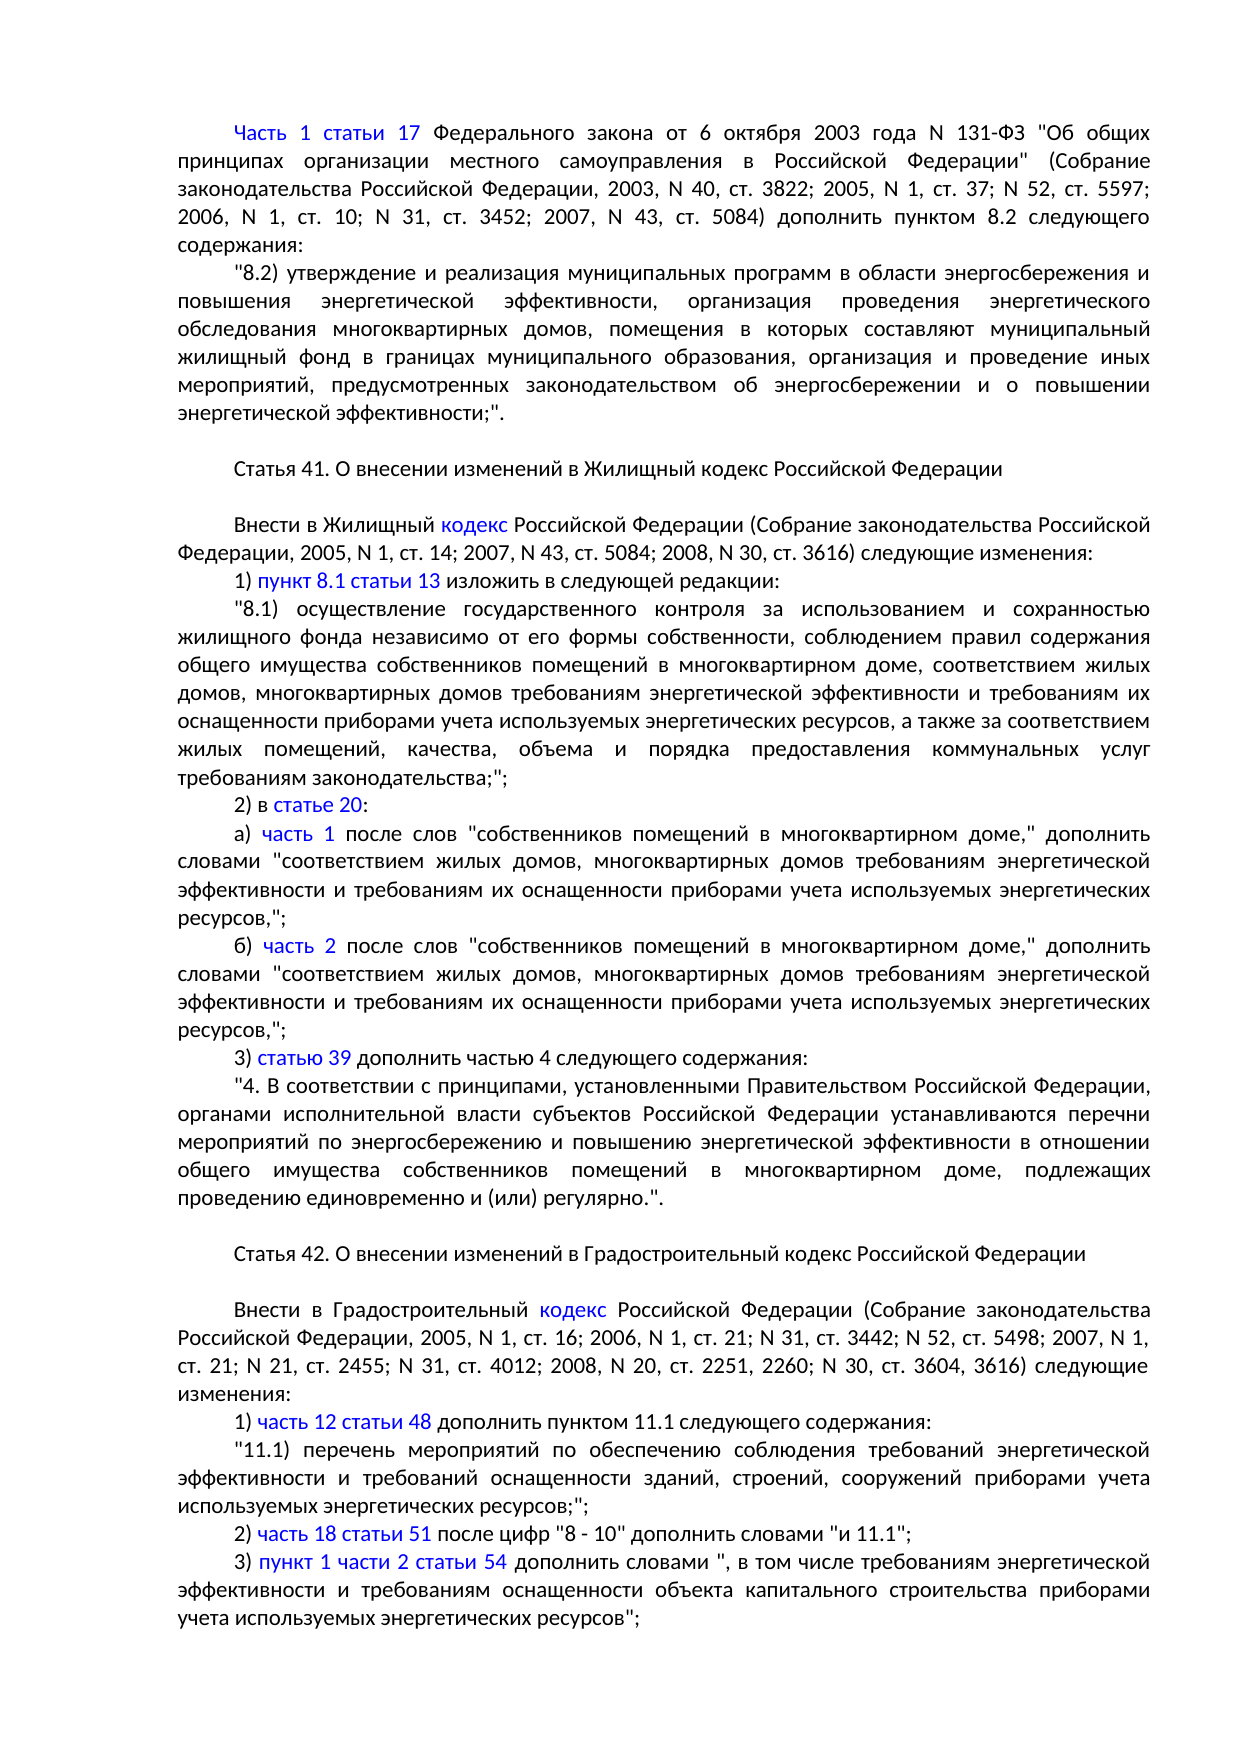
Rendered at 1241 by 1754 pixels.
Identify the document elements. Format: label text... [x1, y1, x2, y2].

text 1) часть 12 статьи 48 дополнить пунктом 11.1 следующего содержания: [177, 1407, 1152, 1435]
text Внести в Жилищный кодекс Российской Федерации (Собрание законодательства Российской Федерации, 2005, N 1, ст. 14; 2007, N 43, ст. 5084; 2008, N 30, ст. 3616) следующие изменения: [177, 510, 1152, 566]
text 3) статью 39 дополнить частью 4 следующего содержания: [177, 1043, 1152, 1071]
text 3) пункт 1 части 2 статьи 54 дополнить словами ", в том числе требованиям энергетической эффективности и требованиям оснащенности объекта капитального строительства приборами учета используемых энергетических ресурсов"; [177, 1547, 1152, 1631]
text 2) часть 18 статьи 51 после цифр "8 - 10" дополнить словами "и 11.1"; [177, 1519, 1152, 1547]
text б) часть 2 после слов "собственников помещений в многоквартирном доме," дополнить словами "соответствием жилых домов, многоквартирных домов требованиям энергетической эффективности и требованиям их оснащенности приборами учета используемых энергетических ресурсов,"; [177, 931, 1152, 1043]
text Статья 42. О внесении изменений в Градостроительный кодекс Российской Федерации [177, 1239, 1152, 1267]
text "4. В соответствии с принципами, установленными Правительством Российской Федерации, органами исполнительной власти субъектов Российской Федерации устанавливаются перечни мероприятий по энергосбережению и повышению энергетической эффективности в отношении общего имущества собственников помещений в многоквартирном доме, подлежащих проведению единовременно и (или) регулярно.". [177, 1071, 1152, 1211]
text Статья 41. О внесении изменений в Жилищный кодекс Российской Федерации [177, 454, 1152, 482]
text Внести в Градостроительный кодекс Российской Федерации (Собрание законодательства Российской Федерации, 2005, N 1, ст. 16; 2006, N 1, ст. 21; N 31, ст. 3442; N 52, ст. 5498; 2007, N 1, ст. 21; N 21, ст. 2455; N 31, ст. 4012; 2008, N 20, ст. 2251, 2260; N 30, ст. 3604, 3616) следующие изменения: [177, 1295, 1152, 1407]
text а) часть 1 после слов "собственников помещений в многоквартирном доме," дополнить словами "соответствием жилых домов, многоквартирных домов требованиям энергетической эффективности и требованиям их оснащенности приборами учета используемых энергетических ресурсов,"; [177, 819, 1152, 931]
text "8.1) осуществление государственного контроля за использованием и сохранностью жилищного фонда независимо от его формы собственности, соблюдением правил содержания общего имущества собственников помещений в многоквартирном доме, соответствием жилых домов, многоквартирных домов требованиям энергетической эффективности и требованиям их оснащенности приборами учета используемых энергетических ресурсов, а также за соответствием жилых помещений, качества, объема и порядка предоставления коммунальных услуг требованиям законодательства;"; [177, 594, 1152, 791]
text 2) в статье 20: [177, 791, 1152, 819]
text Часть 1 статьи 17 Федерального закона от 6 октября 2003 года N 131-ФЗ "Об общих принципах организации местного самоуправления в Российской Федерации" (Собрание законодательства Российской Федерации, 2003, N 40, ст. 3822; 2005, N 1, ст. 37; N 52, ст. 5597; 2006, N 1, ст. 10; N 31, ст. 3452; 2007, N 43, ст. 5084) дополнить пунктом 8.2 следующего содержания: [177, 118, 1152, 258]
text "11.1) перечень мероприятий по обеспечению соблюдения требований энергетической эффективности и требований оснащенности зданий, строений, сооружений приборами учета используемых энергетических ресурсов;"; [177, 1435, 1152, 1519]
text 1) пункт 8.1 статьи 13 изложить в следующей редакции: [177, 566, 1152, 594]
text "8.2) утверждение и реализация муниципальных программ в области энергосбережения и повышения энергетической эффективности, организация проведения энергетического обследования многоквартирных домов, помещения в которых составляют муниципальный жилищный фонд в границах муниципального образования, организация и проведение иных мероприятий, предусмотренных законодательством об энергосбережении и о повышении энергетической эффективности;". [177, 258, 1152, 426]
